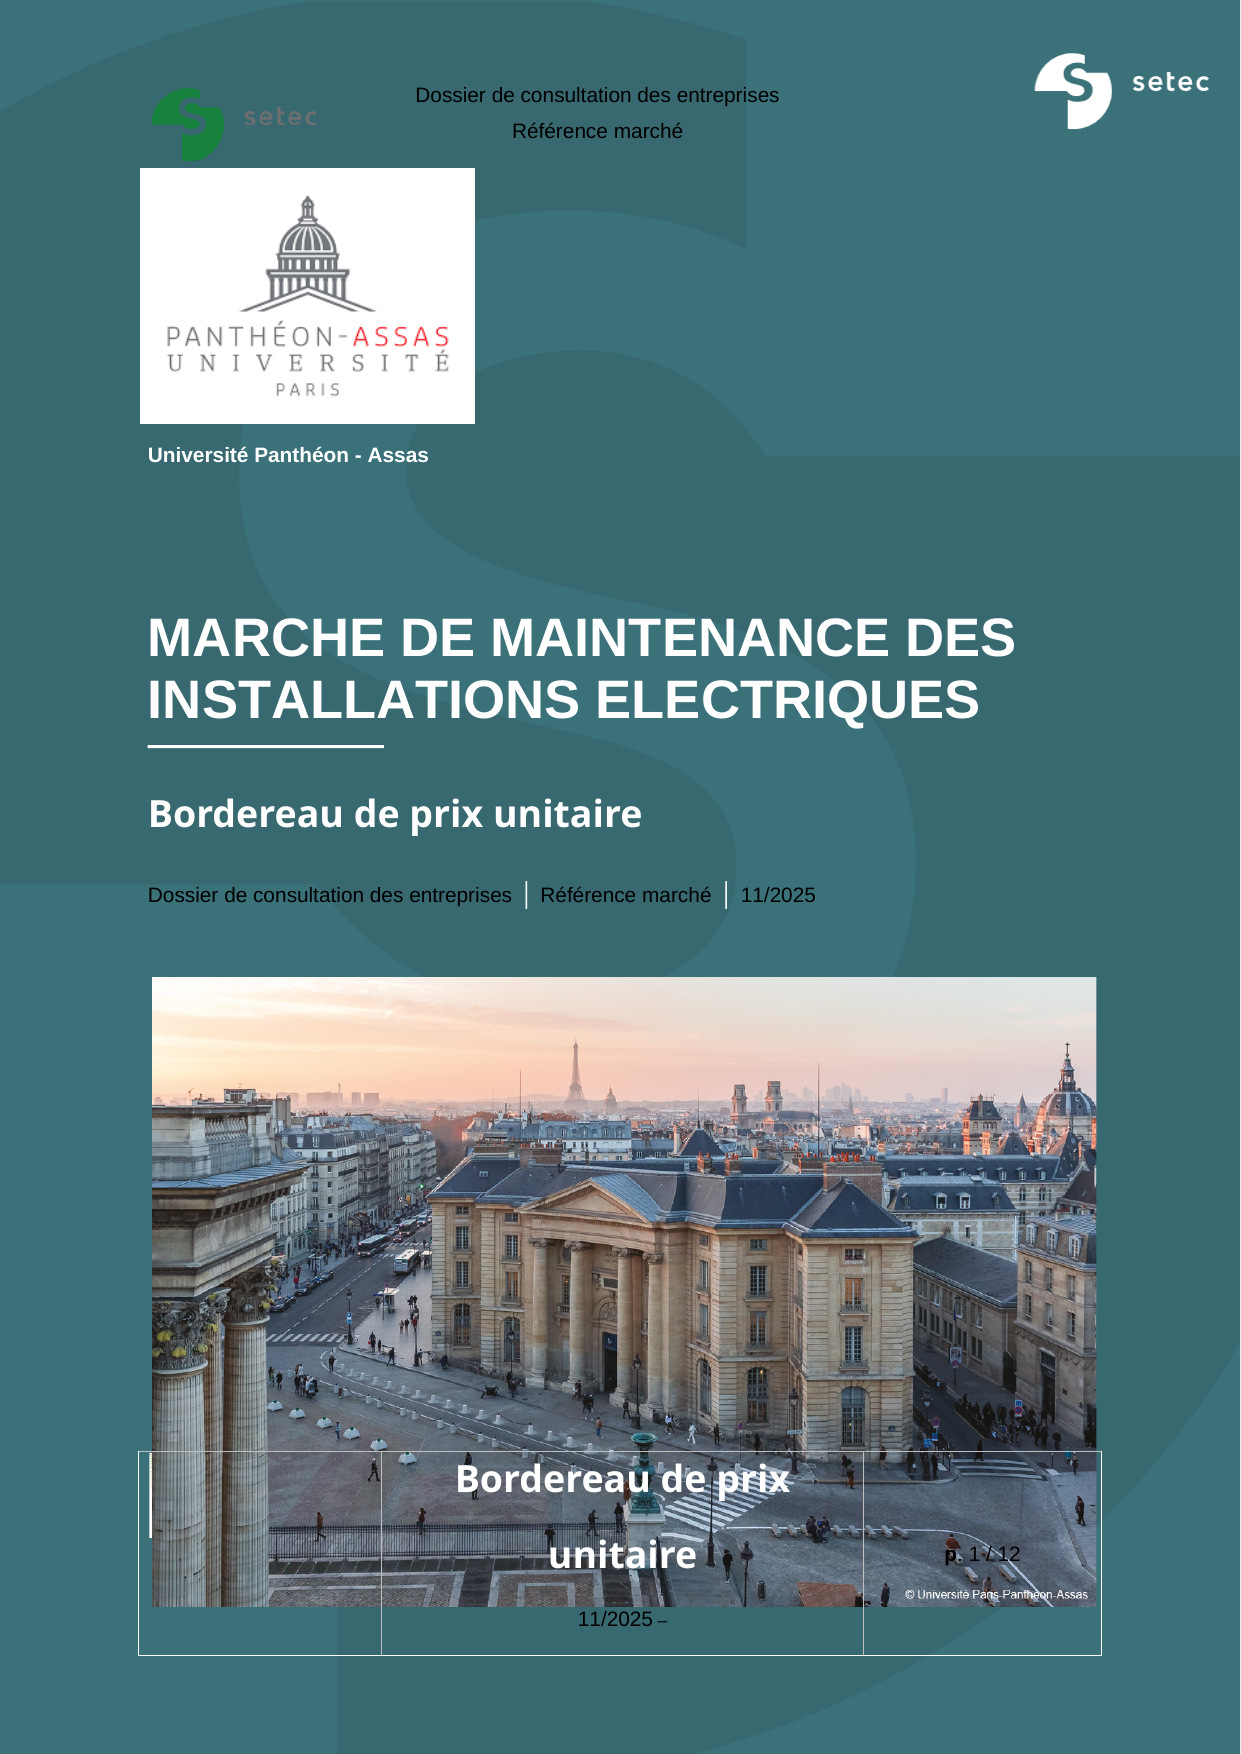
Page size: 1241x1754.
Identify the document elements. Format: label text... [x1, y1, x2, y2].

text │ │ [727, 881, 1093, 907]
text │ │ [148, 881, 525, 907]
picture [0, 0, 1241, 1754]
text MARCHE DE MAINTENANCE DES INSTALLATIONS ELECTRIQUES [148, 605, 1093, 730]
text Université Panthéon - Assas [148, 443, 1093, 467]
text │ │ [527, 881, 725, 907]
